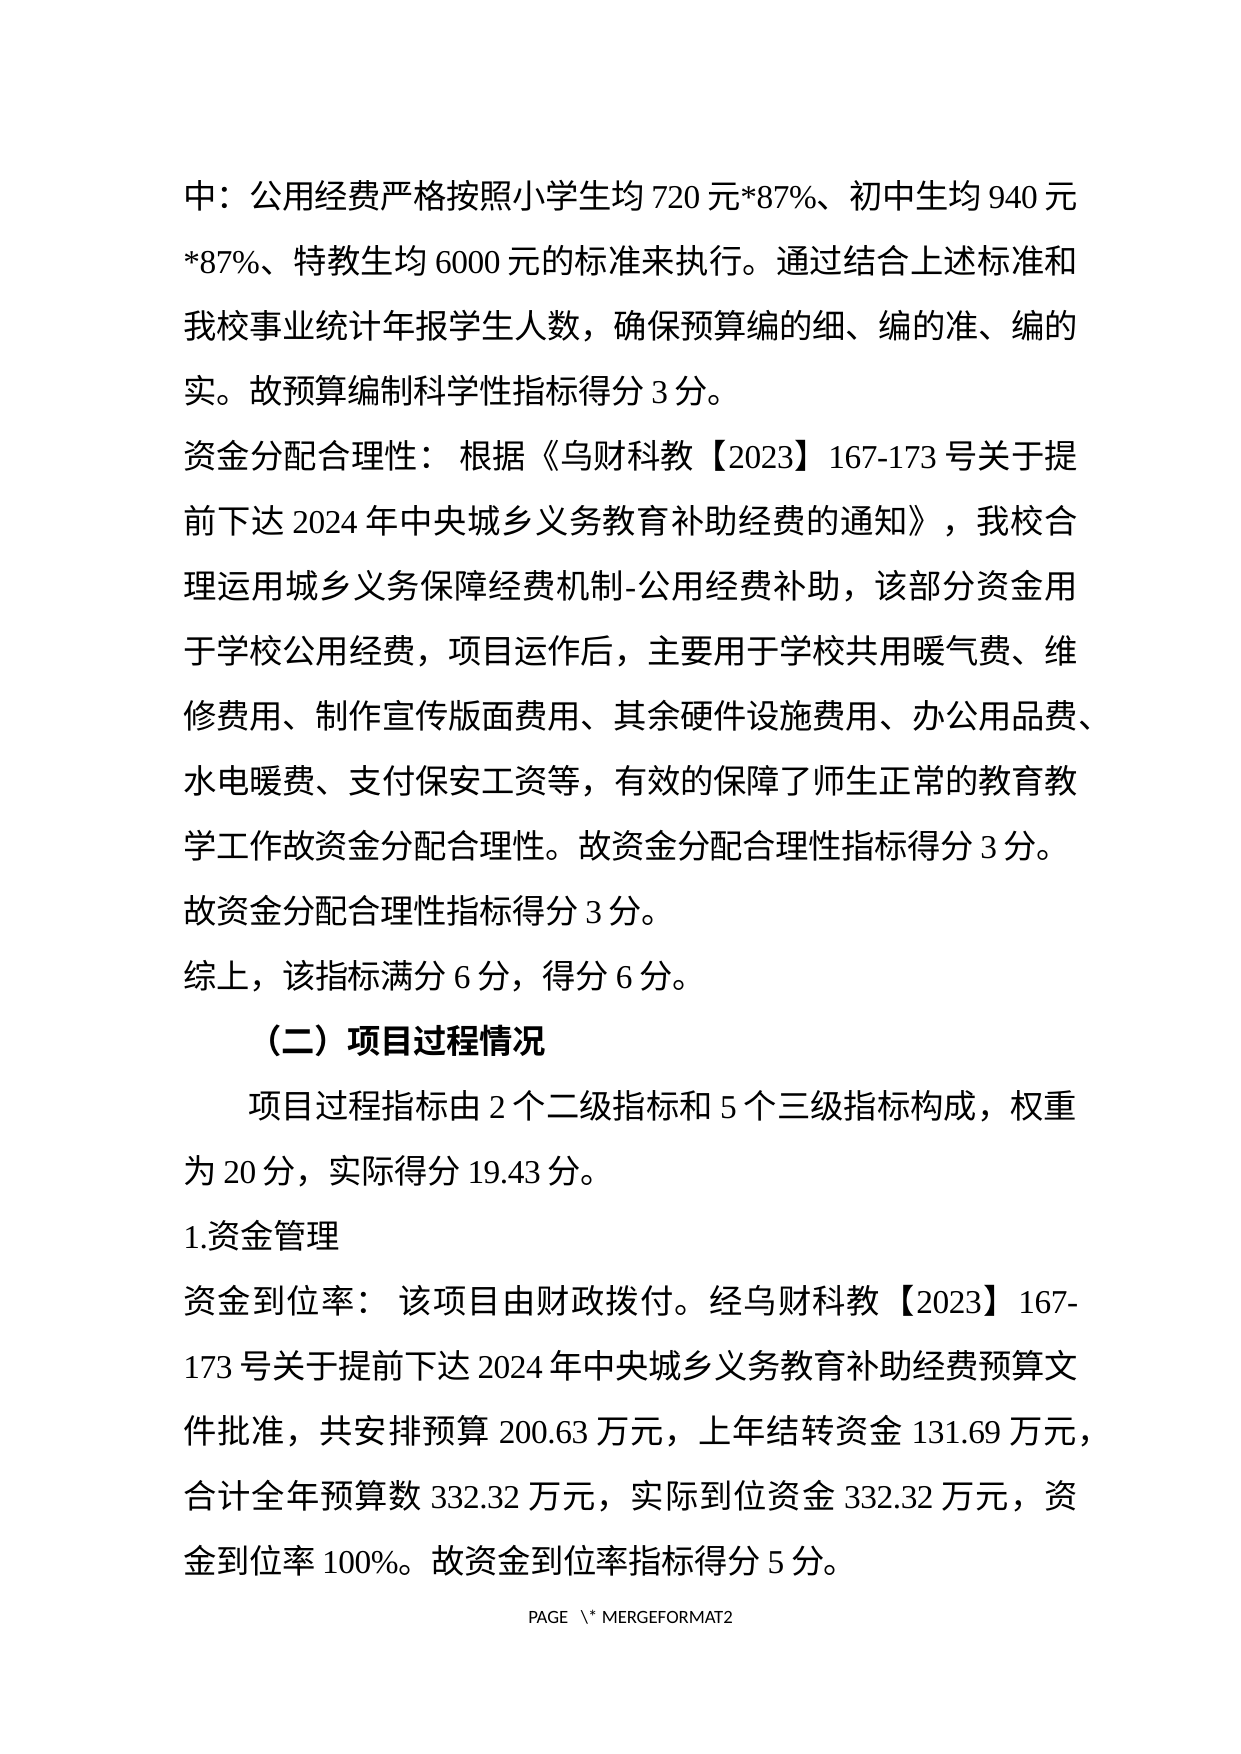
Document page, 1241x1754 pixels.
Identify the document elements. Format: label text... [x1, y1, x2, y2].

text （二）项目过程情况 [183, 1007, 1078, 1072]
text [183, 1072, 1078, 1592]
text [183, 162, 1078, 1007]
